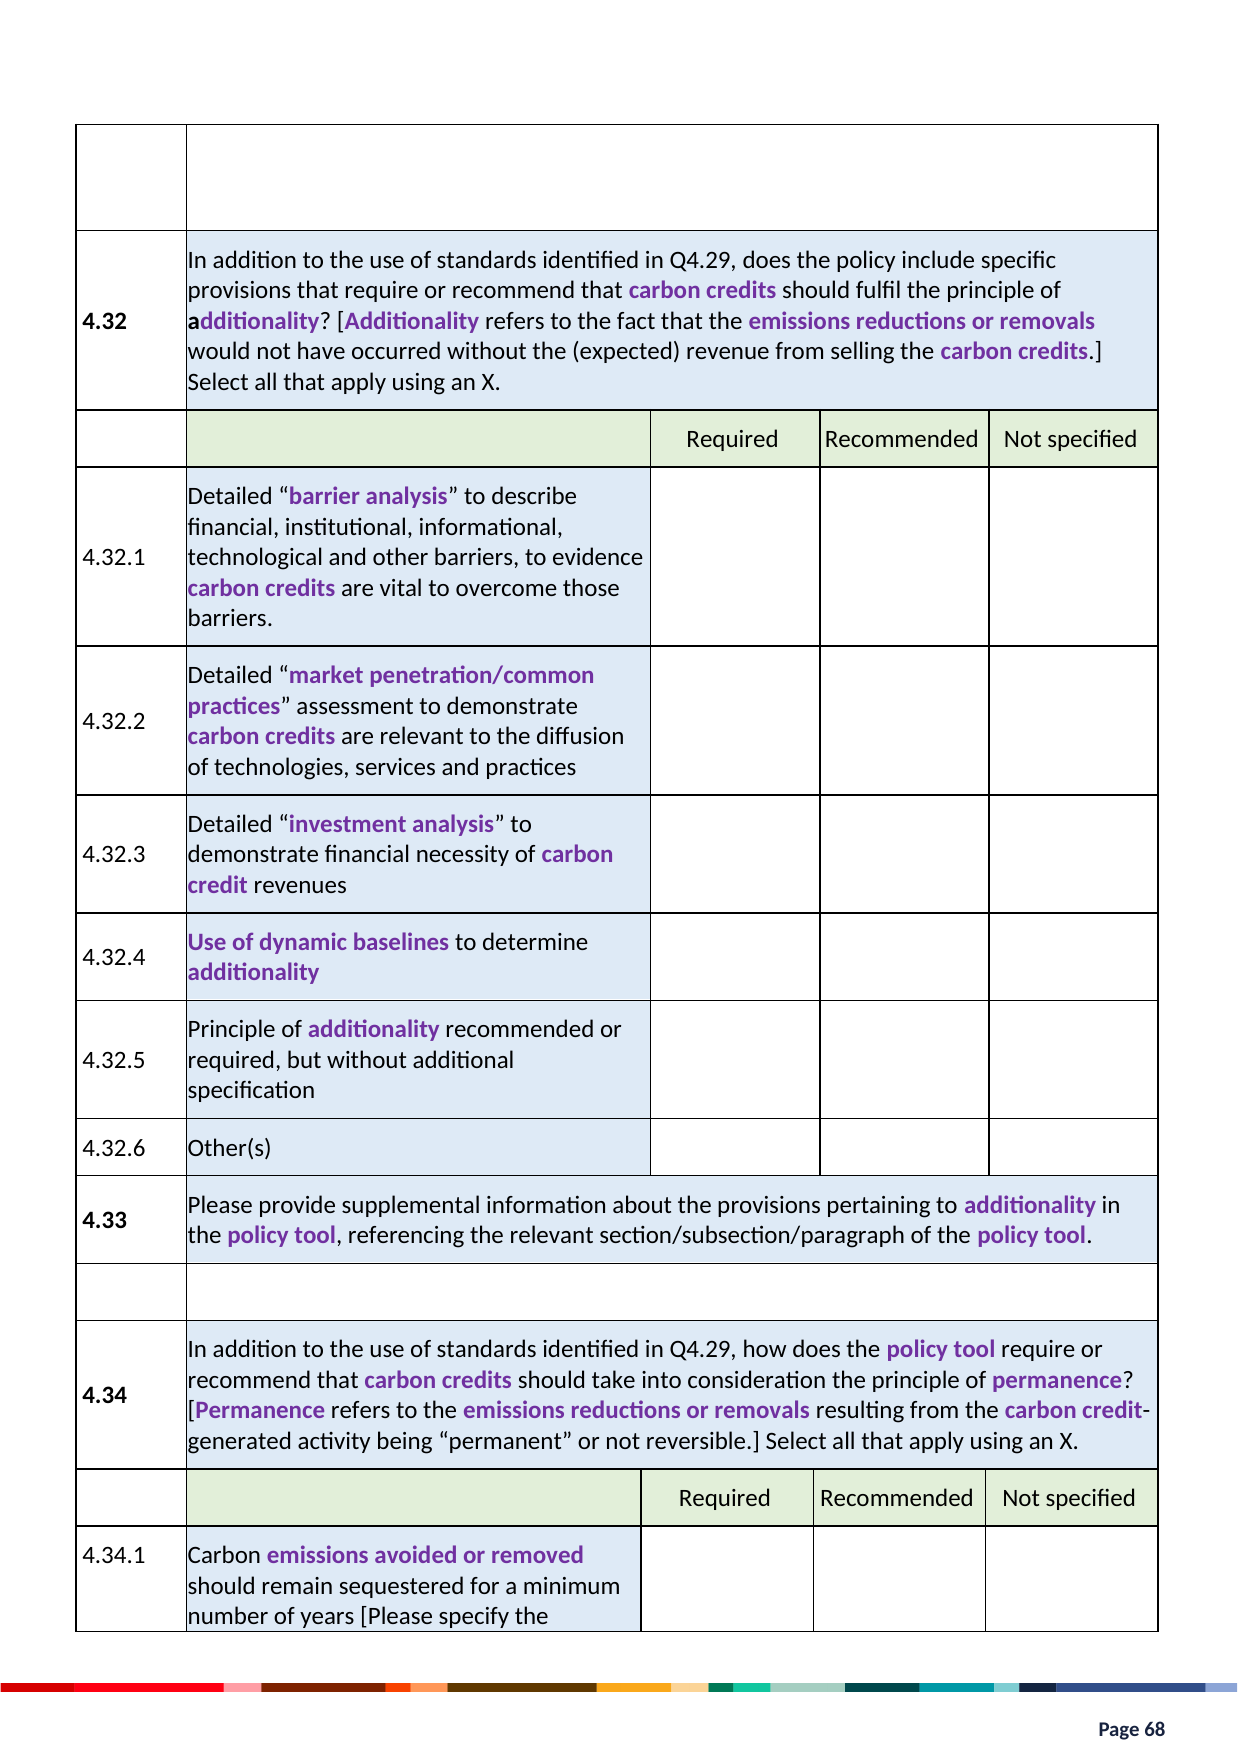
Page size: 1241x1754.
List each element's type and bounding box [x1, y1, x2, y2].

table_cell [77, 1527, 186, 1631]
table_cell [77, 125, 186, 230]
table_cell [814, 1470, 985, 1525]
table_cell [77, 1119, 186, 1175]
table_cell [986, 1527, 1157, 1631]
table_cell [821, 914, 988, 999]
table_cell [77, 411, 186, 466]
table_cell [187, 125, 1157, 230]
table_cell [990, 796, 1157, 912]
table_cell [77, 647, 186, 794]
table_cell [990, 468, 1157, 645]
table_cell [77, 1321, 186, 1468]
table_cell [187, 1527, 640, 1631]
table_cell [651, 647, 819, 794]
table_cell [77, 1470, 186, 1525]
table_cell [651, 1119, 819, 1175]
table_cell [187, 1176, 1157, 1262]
picture [0, 1683, 1236, 1692]
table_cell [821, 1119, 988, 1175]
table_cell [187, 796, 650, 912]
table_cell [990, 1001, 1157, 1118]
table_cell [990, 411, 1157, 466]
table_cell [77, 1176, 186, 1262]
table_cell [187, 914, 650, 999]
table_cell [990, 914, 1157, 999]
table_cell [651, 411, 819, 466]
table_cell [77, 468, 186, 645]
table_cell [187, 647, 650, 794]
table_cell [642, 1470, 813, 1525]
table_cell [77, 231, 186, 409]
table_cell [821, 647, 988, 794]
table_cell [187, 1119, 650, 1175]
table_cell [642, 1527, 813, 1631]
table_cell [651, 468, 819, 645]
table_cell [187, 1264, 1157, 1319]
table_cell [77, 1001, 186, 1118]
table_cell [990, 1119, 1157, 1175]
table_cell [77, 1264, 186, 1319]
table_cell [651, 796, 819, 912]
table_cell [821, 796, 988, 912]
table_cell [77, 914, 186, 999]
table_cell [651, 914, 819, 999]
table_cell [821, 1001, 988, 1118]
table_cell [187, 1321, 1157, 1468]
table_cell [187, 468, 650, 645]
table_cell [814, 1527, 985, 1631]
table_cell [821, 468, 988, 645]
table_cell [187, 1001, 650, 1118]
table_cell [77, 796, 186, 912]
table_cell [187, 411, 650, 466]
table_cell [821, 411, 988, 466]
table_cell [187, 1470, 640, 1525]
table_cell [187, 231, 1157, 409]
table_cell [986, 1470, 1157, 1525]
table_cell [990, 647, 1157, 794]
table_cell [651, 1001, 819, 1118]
